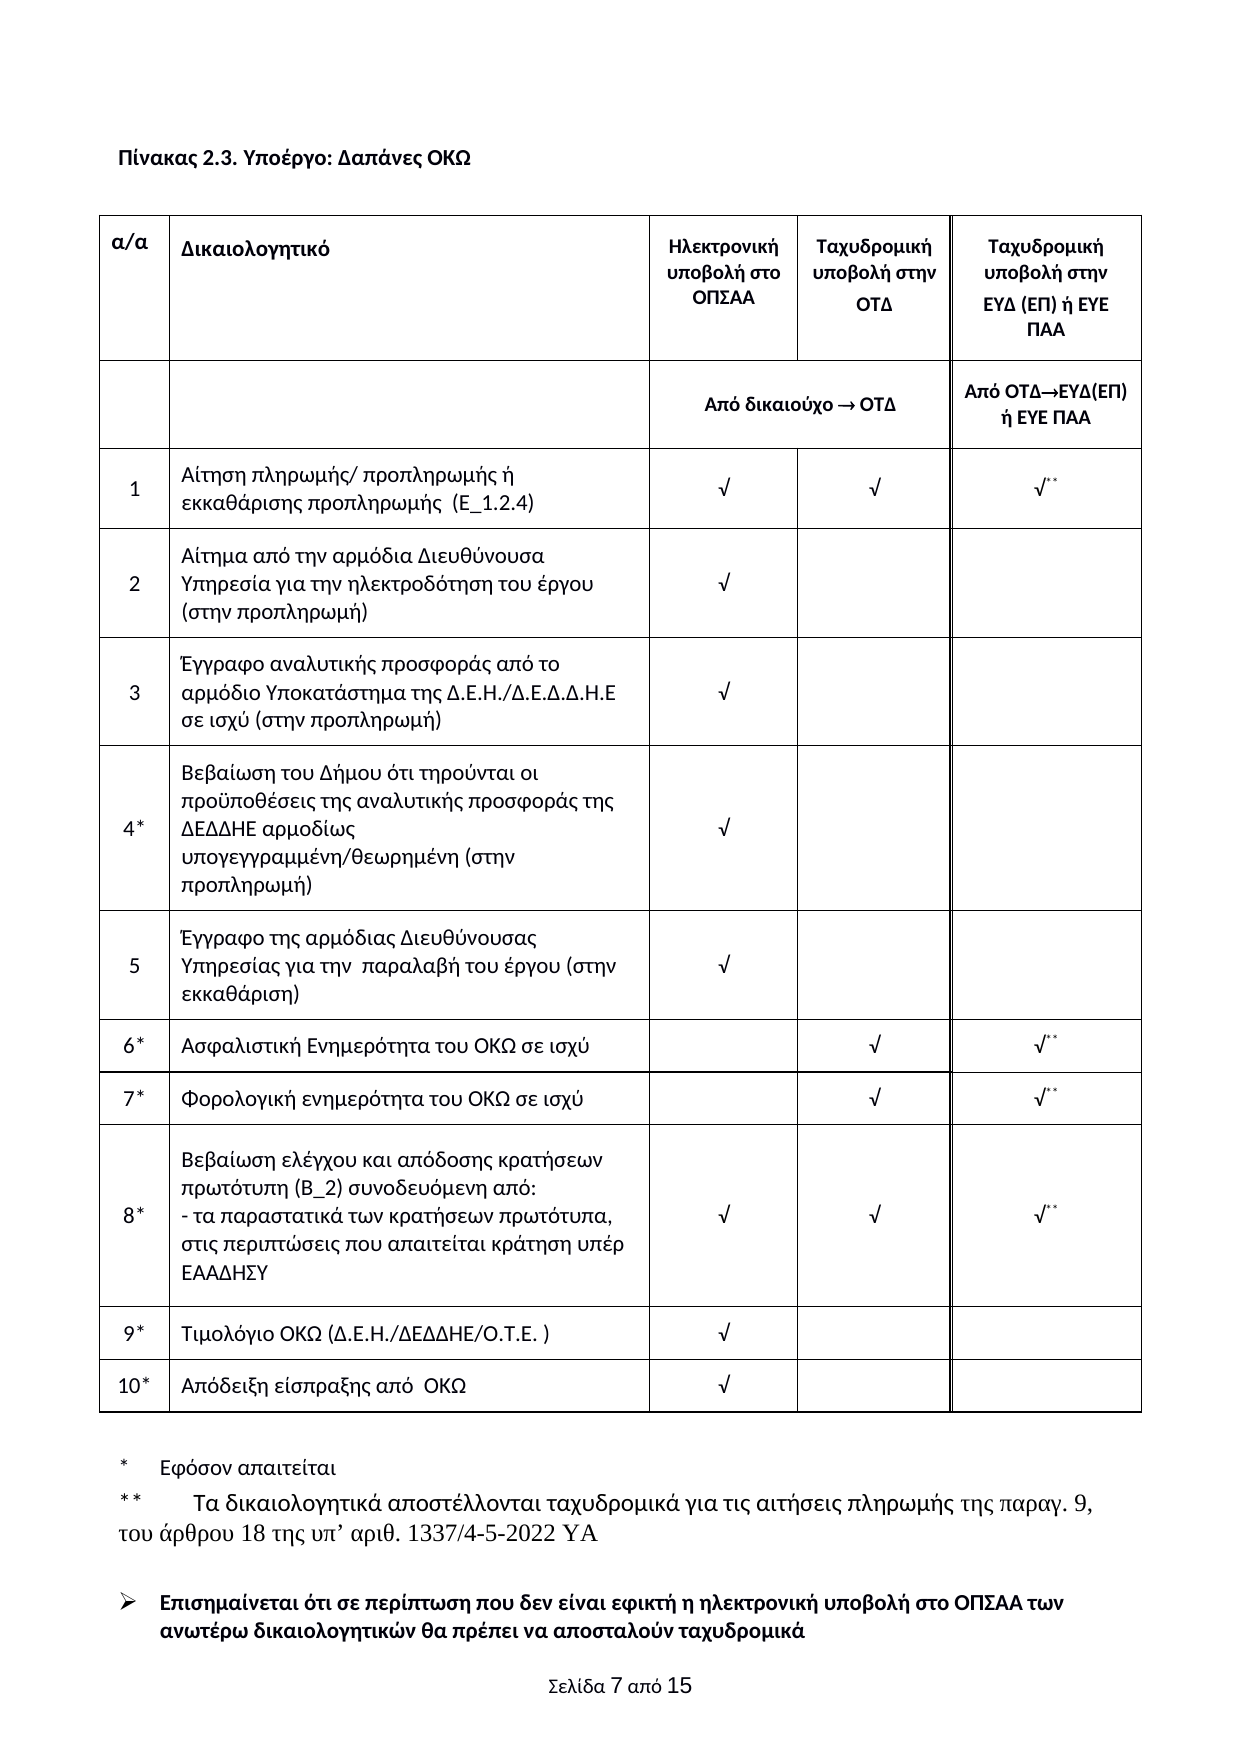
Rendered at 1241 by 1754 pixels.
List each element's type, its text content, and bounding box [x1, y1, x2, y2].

table_cell √ [650, 1360, 797, 1411]
table_cell √** [953, 1020, 1141, 1071]
table_cell [953, 529, 1141, 637]
table_cell Βεβαίωση ελέγχου και απόδοσης κρατήσεων πρωτότυπη (Β_2) συνοδευόμενη από: - τα παραστατικά των κρατήσεων πρωτότυπα, στις περιπτώσεις που απαιτείται κράτηση υπέρ ΕΑΑΔΗΣΥ [170, 1125, 649, 1306]
table_cell √ [650, 529, 797, 637]
table_cell √ [798, 1020, 949, 1071]
table_cell [798, 529, 949, 637]
table_cell √** [953, 449, 1141, 528]
table_cell √ [650, 911, 797, 1019]
table_cell 10* [100, 1360, 169, 1411]
table_header Ηλεκτρονική υποβολή στο ΟΠΣΑΑ [650, 216, 797, 359]
table_cell 9* [100, 1307, 169, 1359]
table_cell √ [650, 449, 797, 528]
table_cell [953, 1307, 1141, 1359]
table_cell [798, 911, 949, 1019]
table_cell √ [650, 1125, 797, 1306]
table_cell [798, 1360, 949, 1411]
table_cell [798, 1307, 949, 1359]
table_cell √ [798, 1125, 949, 1306]
table_cell √ [650, 746, 797, 910]
table_cell √** [953, 1125, 1141, 1306]
table_cell Έγγραφο αναλυτικής προσφοράς από το αρμόδιο Υποκατάστημα της Δ.Ε.Η./Δ.Ε.Δ.Δ.Η.Ε σε ισχύ (στην προπληρωμή) [170, 638, 649, 745]
table_header α/α [100, 216, 169, 359]
table_cell [953, 746, 1141, 910]
table_cell √ [798, 449, 949, 528]
table_cell √ [798, 1073, 949, 1124]
table_cell 7* [100, 1073, 169, 1124]
table_header Ταχυδρομική υποβολή στην ΟΤΔ [798, 216, 949, 359]
text ** Τα δικαιολογητικά αποστέλλονται ταχυδρομικά για τις αιτήσεις πληρωμής της παραγ. 9, του άρθρου 18 της υπ’ αριθ. 1337/4-5-2022 ΥΑ [118, 1487, 1122, 1547]
table_cell √ [650, 1307, 797, 1359]
table_cell [953, 911, 1141, 1019]
table_header Ταχυδρομική υποβολή στην ΕΥΔ (ΕΠ) ή ΕΥΕ ΠΑΑ [953, 216, 1141, 359]
table_cell [100, 361, 169, 447]
table_cell Από ΟΤΔΕΥΔ(ΕΠ) ή ΕΥΕ ΠΑΑ [953, 361, 1141, 447]
table_cell Απόδειξη είσπραξης από ΟΚΩ [170, 1360, 649, 1411]
table_cell 2 [100, 529, 169, 637]
table_cell 8* [100, 1125, 169, 1306]
text Πίνακας 2.3. Υποέργο: Δαπάνες ΟΚΩ [118, 143, 1122, 172]
table_cell Αίτημα από την αρμόδια Διευθύνουσα Υπηρεσία για την ηλεκτροδότηση του έργου (στην προπληρωμή) [170, 529, 649, 637]
table_cell √ [650, 638, 797, 745]
table_cell Αίτηση πληρωμής/ προπληρωμής ή εκκαθάρισης προπληρωμής (Ε_1.2.4) [170, 449, 649, 528]
table_cell [953, 638, 1141, 745]
table_cell 1 [100, 449, 169, 528]
text * Εφόσον απαιτείται [118, 1453, 1122, 1481]
table_cell Φορολογική ενημερότητα του ΟΚΩ σε ισχύ [170, 1073, 649, 1124]
table_cell [953, 1360, 1141, 1411]
table_cell Έγγραφο της αρμόδιας Διευθύνουσας Υπηρεσίας για την παραλαβή του έργου (στην εκκαθάριση) [170, 911, 649, 1019]
table_cell Τιμολόγιο ΟΚΩ (Δ.Ε.Η./ΔΕΔΔΗΕ/Ο.Τ.Ε. ) [170, 1307, 649, 1359]
table_cell [798, 746, 949, 910]
table_cell 5 [100, 911, 169, 1019]
table_header Δικαιολογητικό [170, 216, 649, 359]
table_cell [170, 361, 649, 447]
table_cell Βεβαίωση του Δήμου ότι τηρούνται οι προϋποθέσεις της αναλυτικής προσφοράς της ΔΕΔΔΗΕ αρμοδίως υπογεγγραμμένη/θεωρημένη (στην προπληρωμή) [170, 746, 649, 910]
table_cell 6* [100, 1020, 169, 1071]
table_cell √** [953, 1073, 1141, 1124]
table_cell [798, 638, 949, 745]
table_cell 4* [100, 746, 169, 910]
table_cell 3 [100, 638, 169, 745]
table_cell Από δικαιούχο  ΟΤΔ [650, 361, 949, 447]
table_cell [650, 1020, 797, 1071]
table_cell [650, 1073, 797, 1124]
table_cell Ασφαλιστική Ενημερότητα του ΟΚΩ σε ισχύ [170, 1020, 649, 1071]
list Επισημαίνεται ότι σε περίπτωση που δεν είναι εφικτή η ηλεκτρονική υποβολή στο ΟΠΣΑΑ των ανωτέρω δικαιολογητικών θα πρέπει να αποσταλούν ταχυδρομικά [118, 1588, 1122, 1644]
